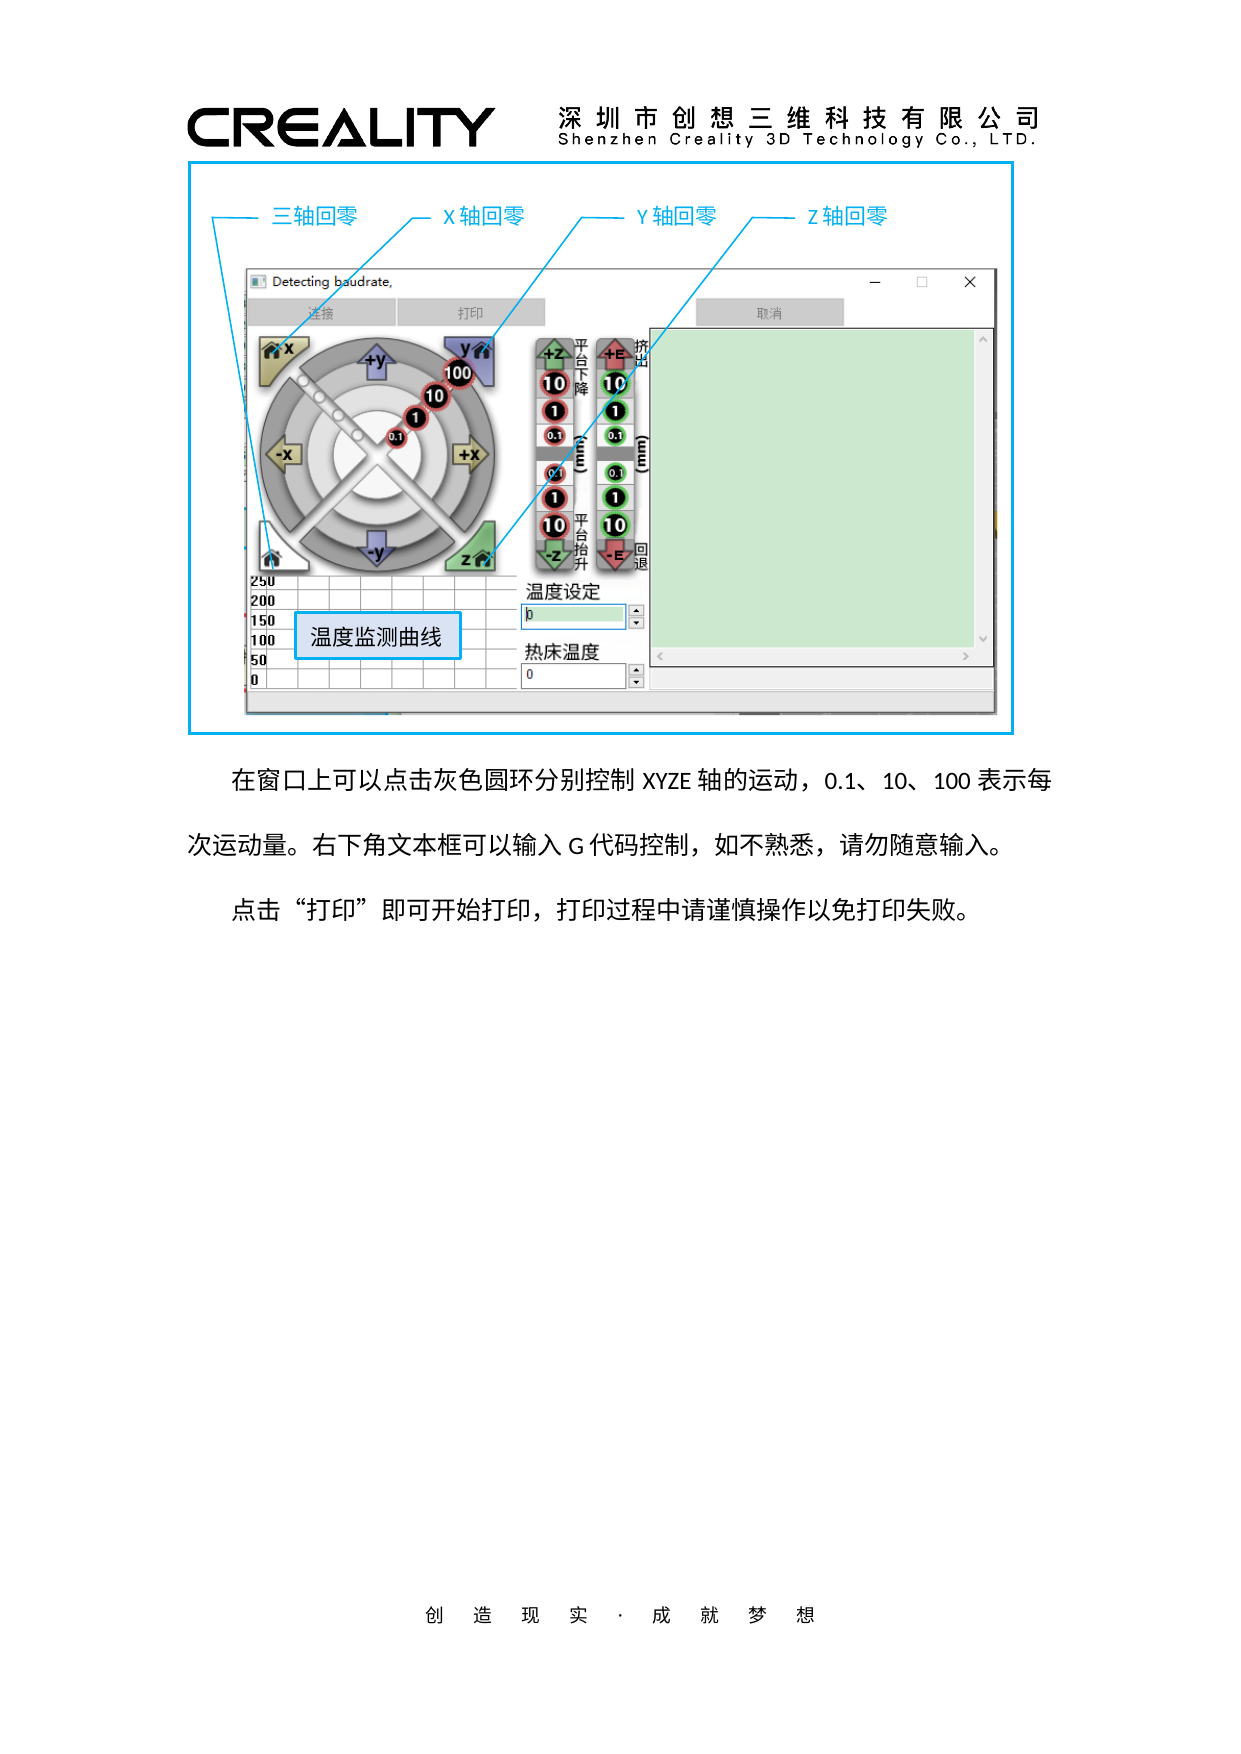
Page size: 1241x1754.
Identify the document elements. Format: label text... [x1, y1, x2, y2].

list 在窗口上可以点击灰色圆环分别控制 XYZE 轴的运动，0.1、10、100 表示每次运动量。右下角文本框可以输入 G 代码控制，如不熟悉，请勿随意输入。 [187, 746, 1053, 876]
picture [187, 105, 1053, 149]
picture [192, 165, 1010, 731]
list 点击“打印”即可开始打印，打印过程中请谨慎操作以免打印失败。 [187, 876, 1053, 941]
